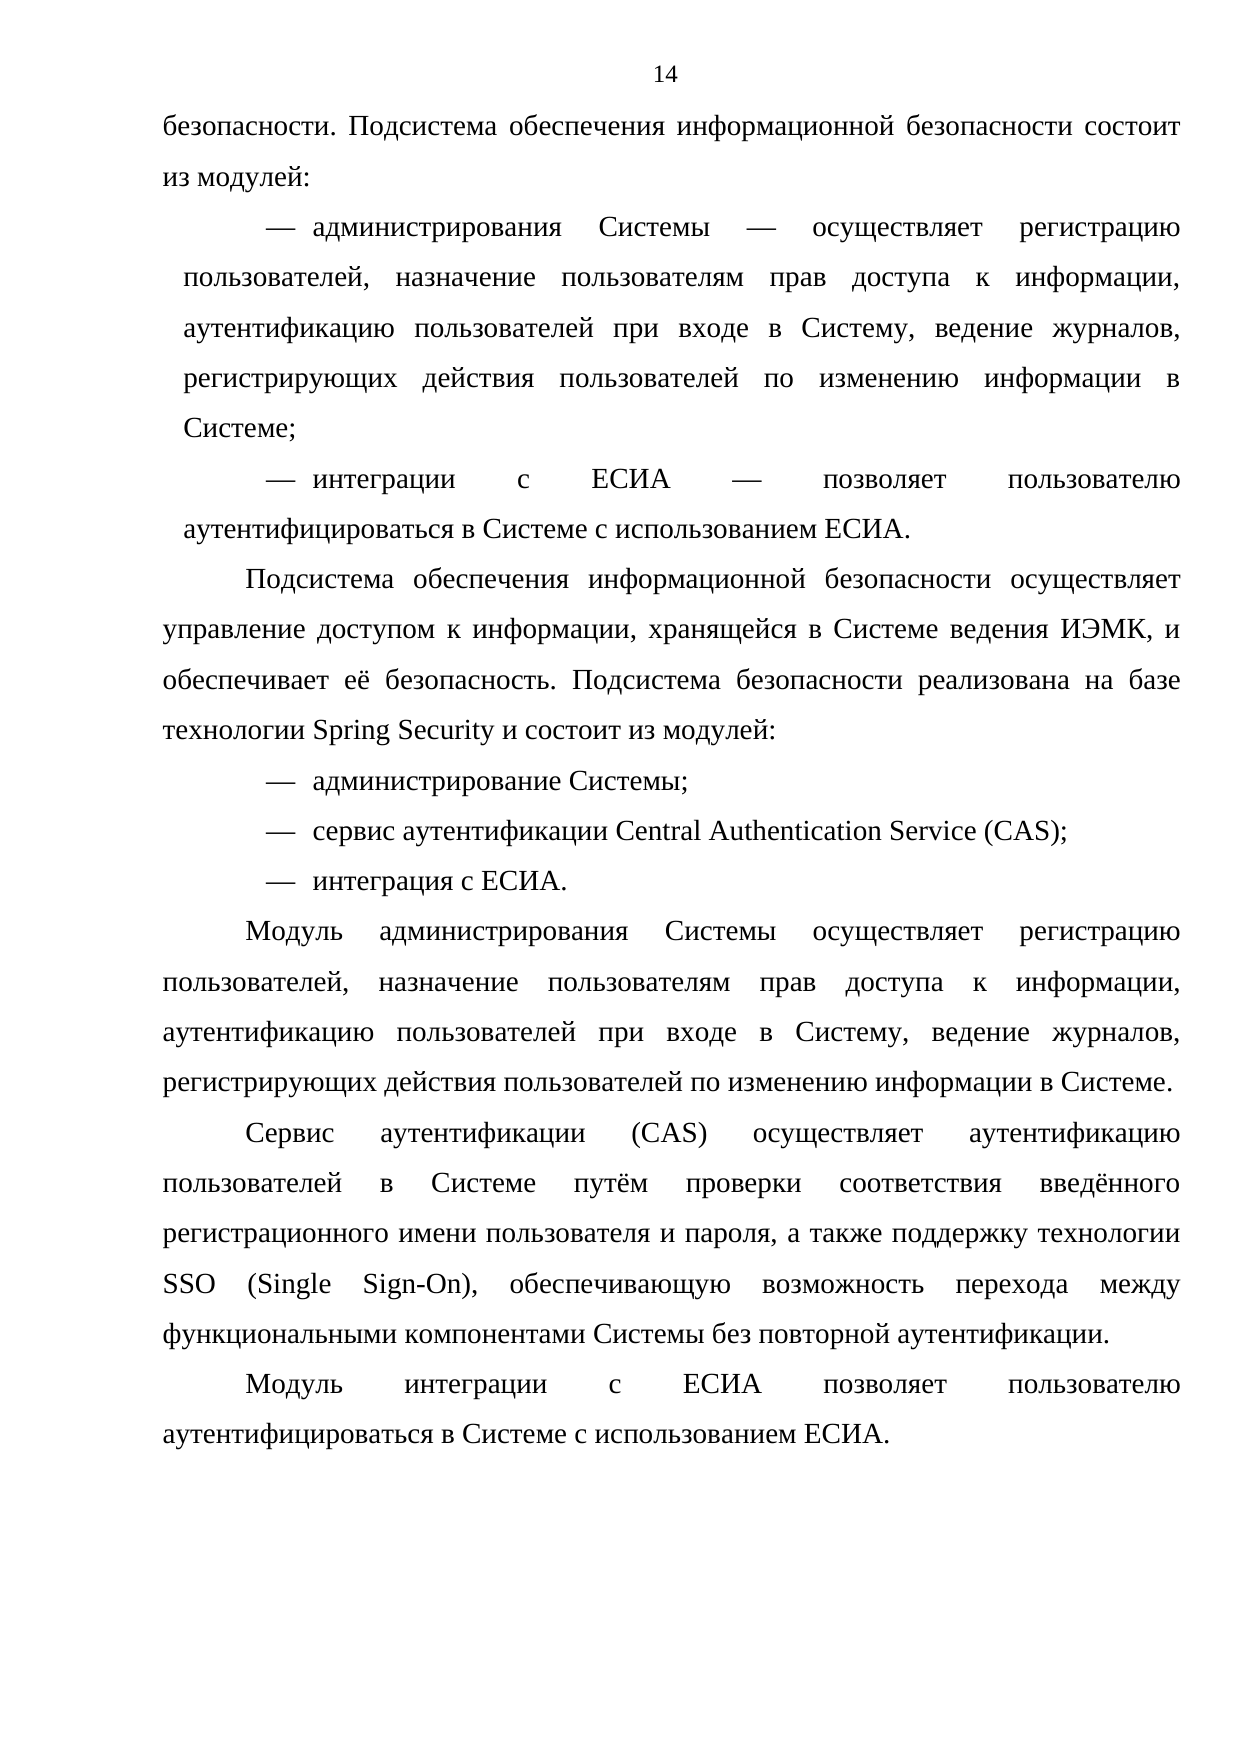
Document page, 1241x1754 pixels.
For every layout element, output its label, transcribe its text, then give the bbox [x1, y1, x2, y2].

list администрирование Системы; [183, 763, 1181, 796]
text Модуль администрирования Системы осуществляет регистрацию пользователей, назначение пользователям прав доступа к информации, аутентификацию пользователей при входе в Систему, ведение журналов, регистрирующих действия пользователей по изменению информации в Системе. [162, 913, 1181, 1098]
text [162, 108, 1181, 192]
text Подсистема обеспечения информационной безопасности осуществляет управление доступом к информации, хранящейся в Системе ведения ИЭМК, и обеспечивает её безопасность. Подсистема безопасности реализована на базе технологии Spring Security и состоит из модулей: [162, 561, 1181, 746]
list интеграция с ЕСИА. [183, 863, 1181, 897]
text Модуль интеграции с ЕСИА позволяет пользователю аутентифицироваться в Системе с использованием ЕСИА. [162, 1366, 1181, 1450]
list сервис аутентификации Central Authentication Service (CAS); [183, 813, 1181, 846]
list интеграции с ЕСИА — позволяет пользователю аутентифицироваться в Системе с использованием ЕСИА. [183, 461, 1181, 544]
text Сервис аутентификации (CAS) осуществляет аутентификацию пользователей в Системе путём проверки соответствия введённого регистрационного имени пользователя и пароля, а также поддержку технологии SSO (Single Sign-On), обеспечивающую возможность перехода между функциональными компонентами Системы без повторной аутентификации. [162, 1115, 1181, 1349]
list администрирования Системы — осуществляет регистрацию пользователей, назначение пользователям прав доступа к информации, аутентификацию пользователей при входе в Систему, ведение журналов, регистрирующих действия пользователей по изменению информации в Системе; [183, 209, 1181, 444]
